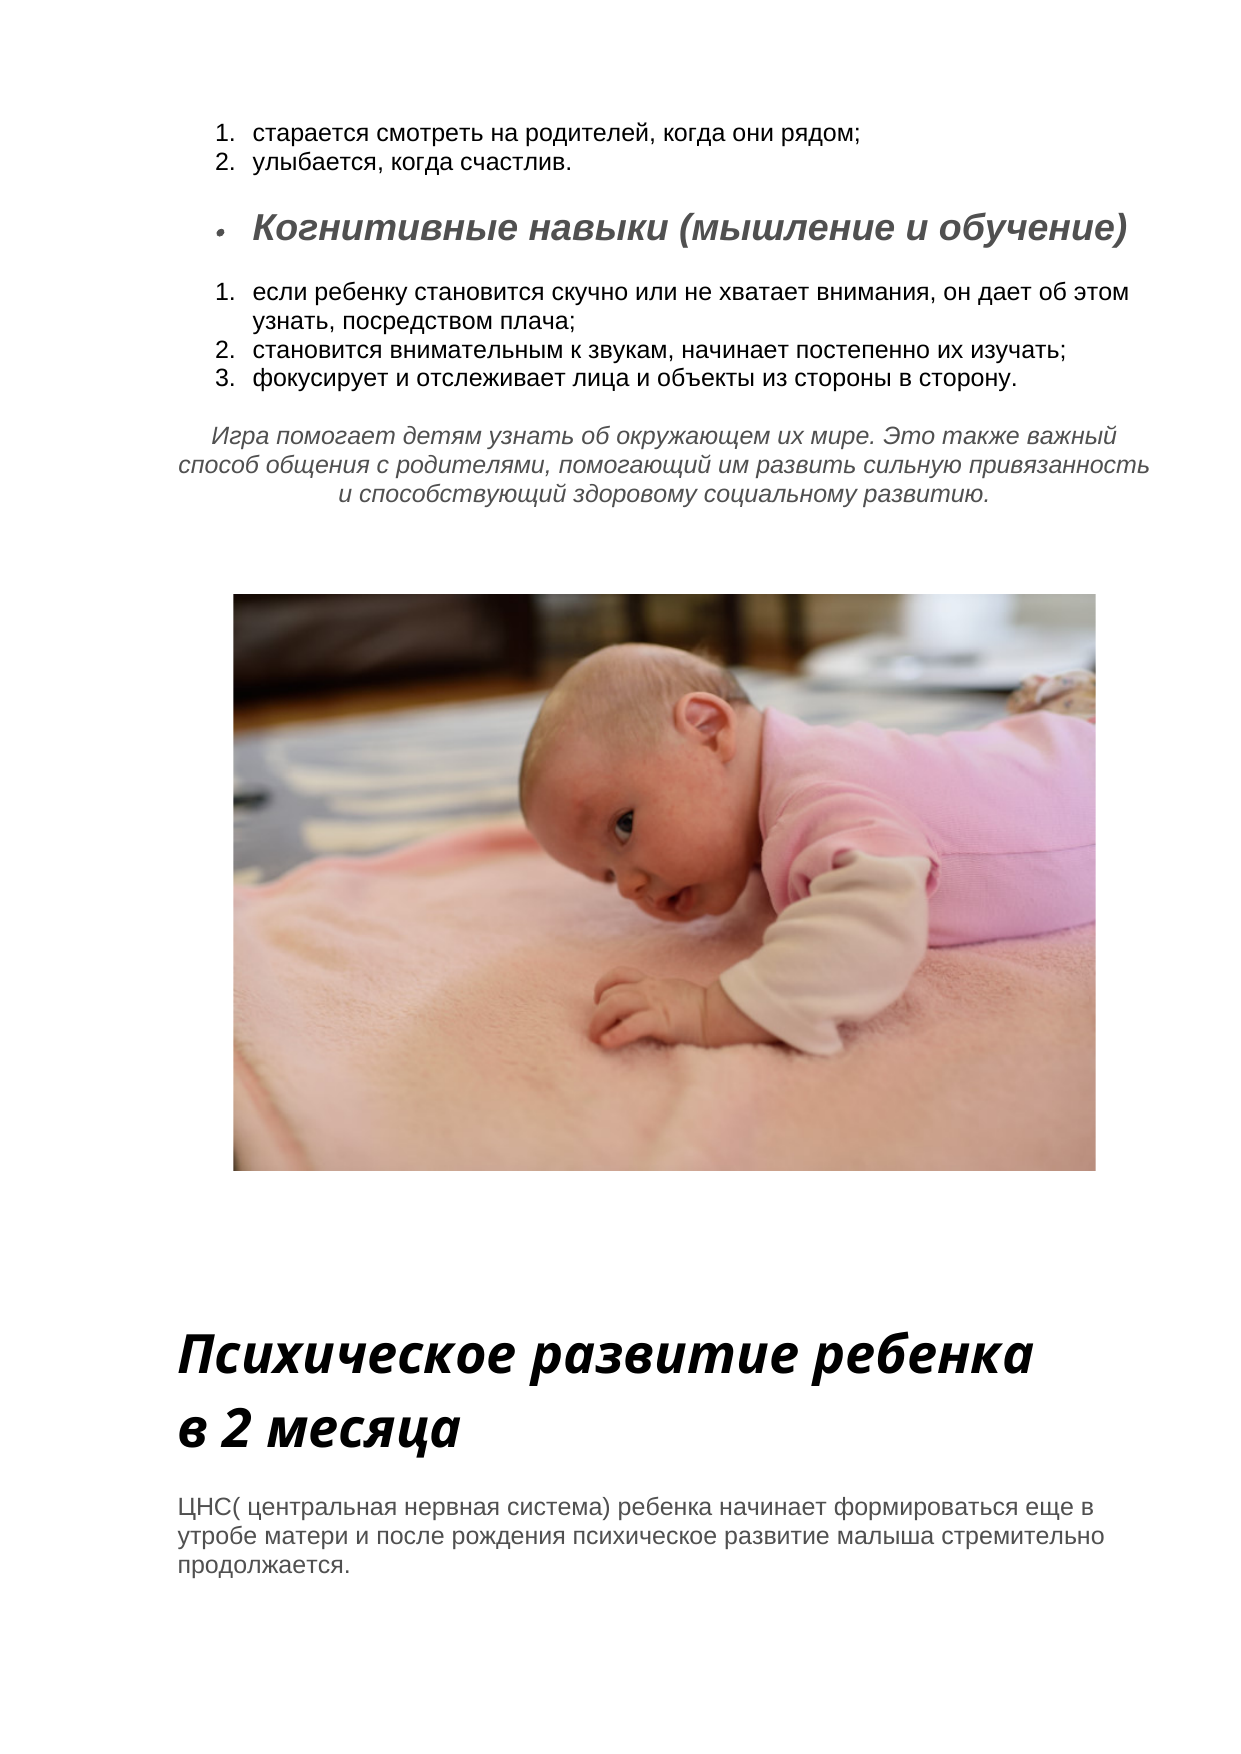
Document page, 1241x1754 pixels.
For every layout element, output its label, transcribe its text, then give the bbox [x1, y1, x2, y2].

text ЦНС( центральная нервная система) ребенка начинает формироваться еще в утробе матери и после рождения психическое развитие малыша стремительно продолжается. [177, 1492, 1152, 1579]
text Психическое развитие ребенка в 2 месяца [177, 1316, 1152, 1463]
text Игра помогает детям узнать об окружающем их мире. Это также важный способ общения с родителями, помогающий им развить сильную привязанность и способствующий здоровому социальному развитию. [177, 421, 1152, 507]
list если ребенку становится скучно или не хватает внимания, он дает об этом узнать, посредством плача; [215, 277, 1152, 334]
list становится внимательным к звукам, начинает постепенно их изучать; [215, 334, 1152, 363]
list старается смотреть на родителей, когда они рядом; [215, 118, 1152, 147]
list фокусирует и отслеживает лица и объекты из стороны в сторону. [215, 363, 1152, 392]
list улыбается, когда счастлив. [215, 147, 1152, 176]
picture [233, 594, 1096, 1171]
list Когнитивные навыки (мышление и обучение) [215, 205, 1152, 248]
